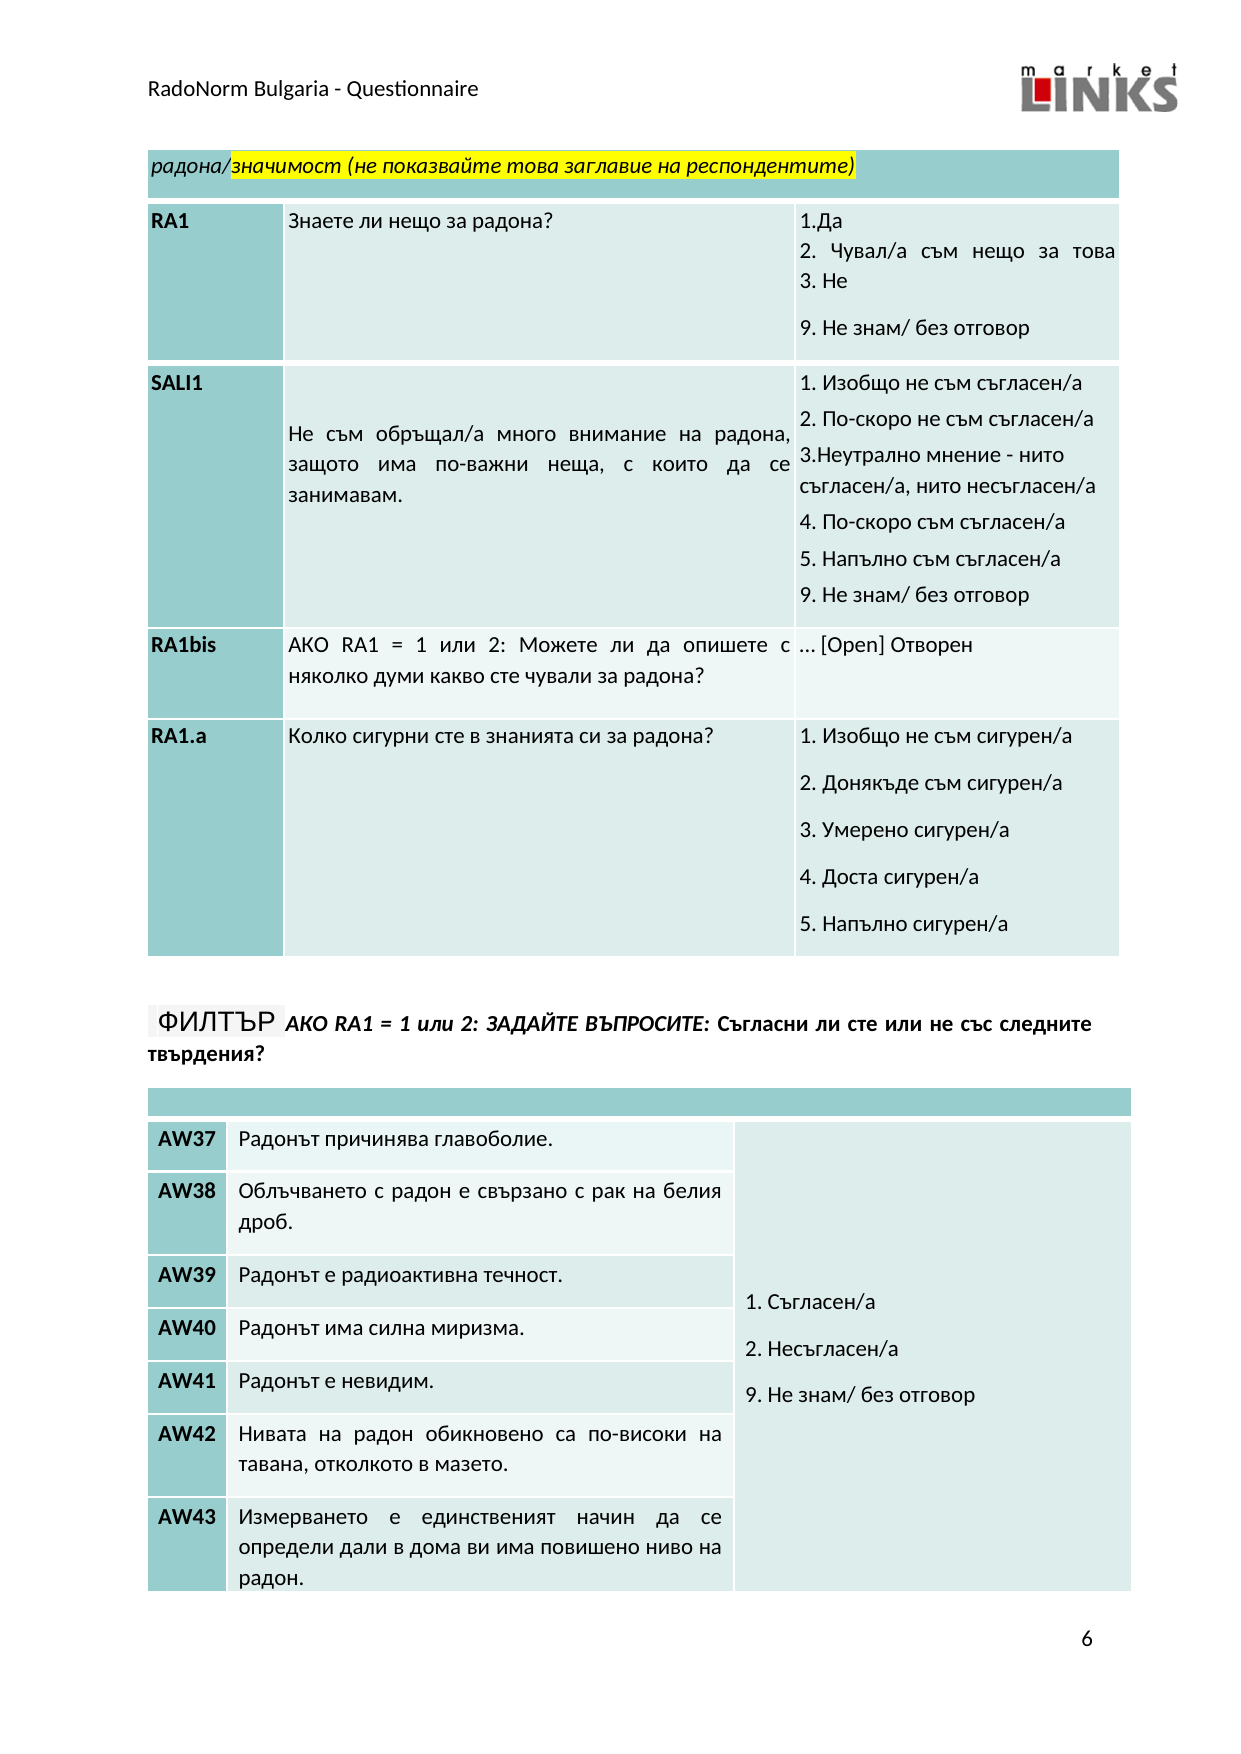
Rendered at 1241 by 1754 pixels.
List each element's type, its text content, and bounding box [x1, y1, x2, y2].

table_header [148, 1088, 1131, 1116]
table_cell RA1 [148, 204, 283, 360]
text ФИЛТЪР АКО RA1 = 1 или 2: ЗАДАЙТЕ ВЪПРОСИТЕ: Съгласни ли сте или не със следните твърдения? [148, 1005, 1093, 1067]
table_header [148, 150, 1119, 198]
table_cell 1.Да 2. Чувал/а съм нещо за това 3. Не 9. Не знам/ без отговор [796, 204, 1119, 360]
picture [1020, 63, 1178, 112]
table_cell AW41 [148, 1362, 226, 1413]
table_cell RA1bis [148, 629, 283, 718]
table_cell Радонът е невидим. [228, 1362, 733, 1413]
table_cell AW38 [148, 1173, 226, 1254]
table_cell AW37 [148, 1122, 226, 1170]
table_cell Измерването е единственият начин да се определи дали в дома ви има повишено ниво на радон. [228, 1498, 733, 1591]
table_cell Облъчването с радон е свързано с рак на белия дроб. [228, 1173, 733, 1254]
table_cell Радонът е радиоактивна течност. [228, 1256, 733, 1307]
table_cell Радонът причинява главоболие. [228, 1122, 733, 1170]
table_cell 1. Изобщо не съм сигурен/а 2. Донякъде съм сигурен/а 3. Умерено сигурен/а 4. Доста сигурен/а 5. Напълно сигурен/а [796, 720, 1119, 956]
table_cell Радонът има силна миризма. [228, 1309, 733, 1360]
table_cell AW39 [148, 1256, 226, 1307]
table_cell AW42 [148, 1415, 226, 1496]
table_cell RA1.a [148, 720, 283, 956]
table_cell Нивата на радон обикновено са по-високи на тавана, отколкото в мазето. [228, 1415, 733, 1496]
table_cell Колко сигурни сте в знанията си за радона? [285, 720, 794, 956]
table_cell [735, 1122, 1131, 1591]
table_cell … [Open] Отворен [796, 629, 1119, 718]
table_cell AW43 [148, 1498, 226, 1591]
table_cell АКО RA1 = 1 или 2: Можете ли да опишете с няколко думи какво сте чували за радона? [285, 629, 794, 718]
table_cell SALI1 [148, 366, 283, 627]
table_cell Знаете ли нещо за радона? [285, 204, 794, 360]
table_cell AW40 [148, 1309, 226, 1360]
table_cell Не съм обръщал/а много внимание на радона, защото има по-важни неща, с които да се занимавам. [285, 366, 794, 627]
table_cell 1. Изобщо не съм съгласен/а 2. По-скоро не съм съгласен/а 3.Неутрално мнение - нито съгласен/а, нито несъгласен/а 4. По-скоро съм съгласен/а 5. Напълно съм съгласен/а 9. Не знам/ без отговор [796, 366, 1119, 627]
